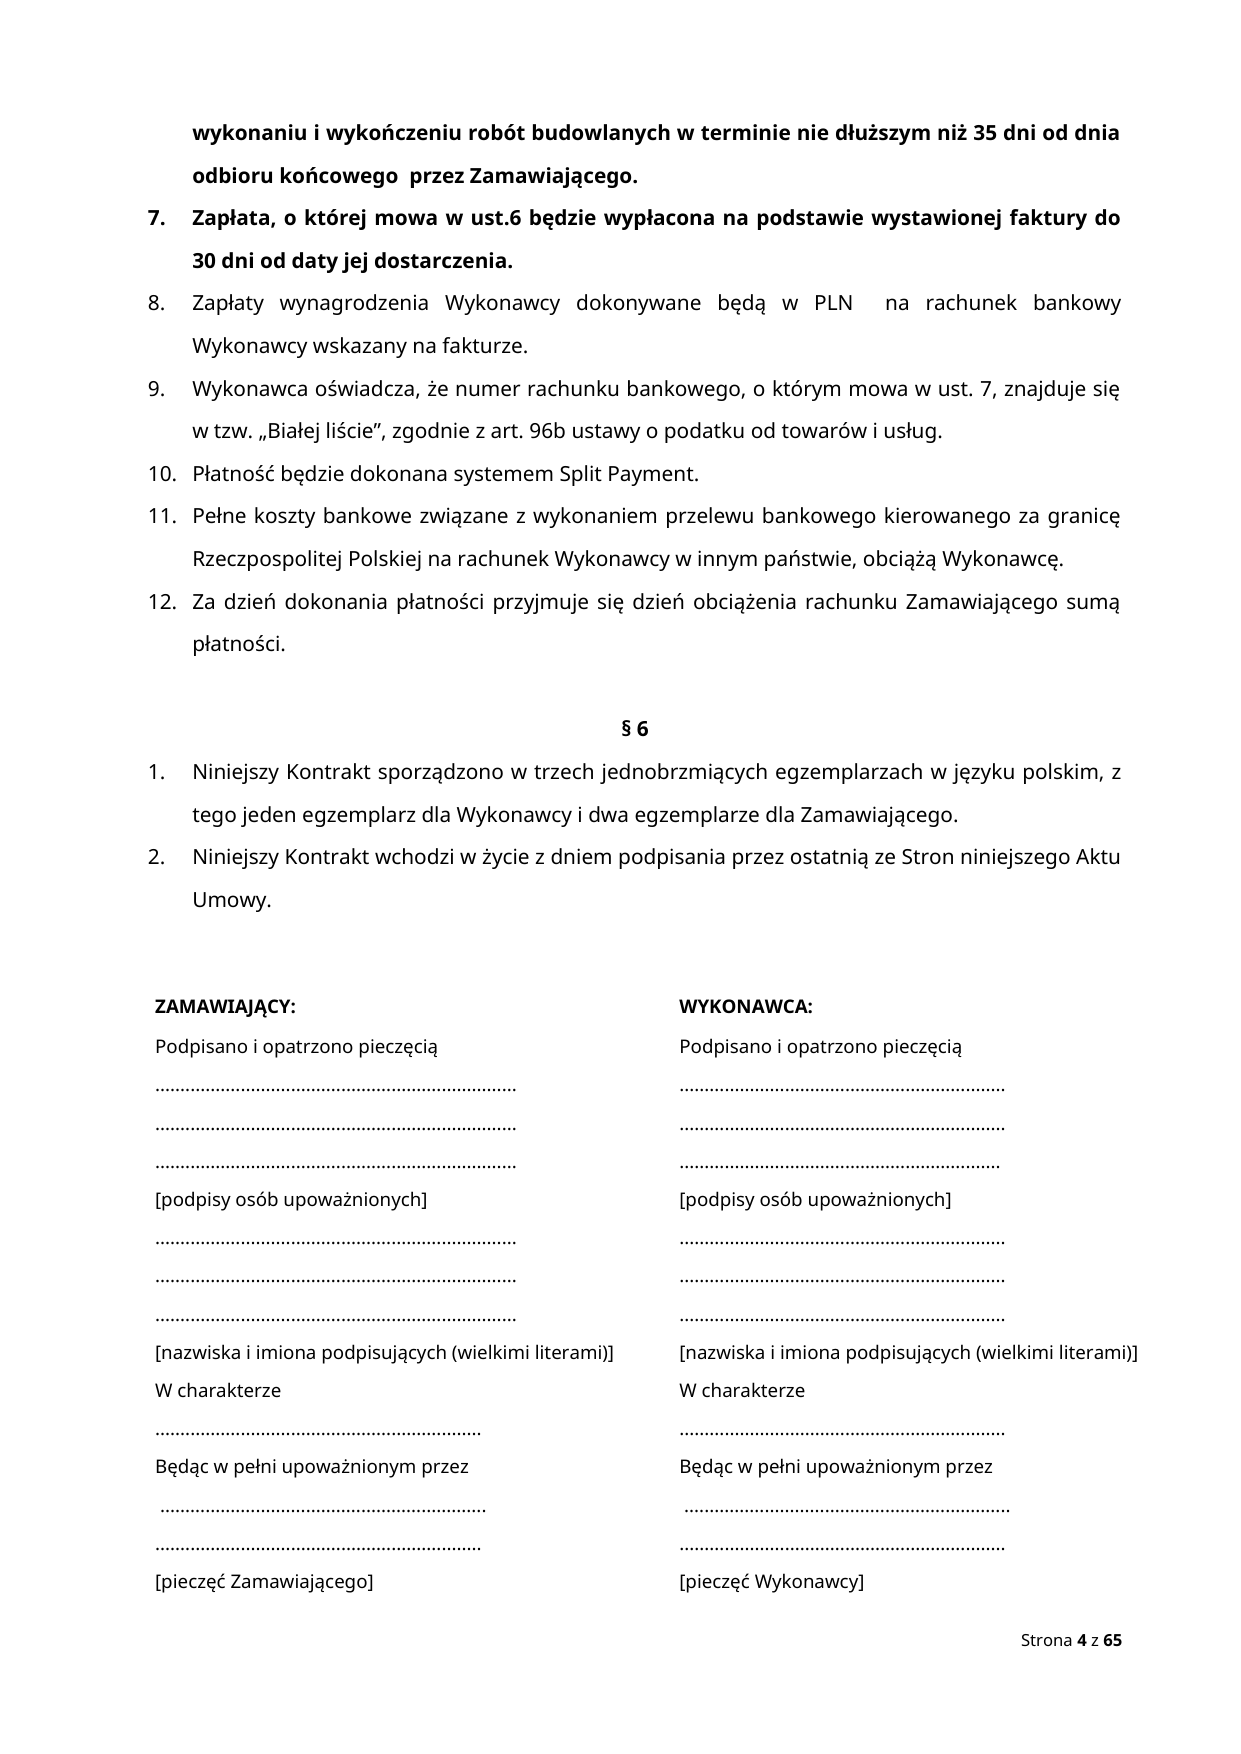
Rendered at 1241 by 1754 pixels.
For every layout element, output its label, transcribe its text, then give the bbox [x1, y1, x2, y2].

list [148, 118, 1122, 189]
table_header WYKONAWCA: [672, 994, 1203, 1033]
list Płatność będzie dokonana systemem Split Payment. [148, 459, 1122, 487]
list Zapłata, o której mowa w ust.6 będzie wypłacona na podstawie wystawionej faktury do 30 dni od daty jej dostarczenia. [148, 203, 1122, 274]
text § 6 [148, 714, 1122, 743]
list Niniejszy Kontrakt wchodzi w życie z dniem podpisania przez ostatnią ze Stron niniejszego Aktu Umowy. [148, 842, 1122, 913]
list Wykonawca oświadcza, że numer rachunku bankowego, o którym mowa w ust. 7, znajduje się w tzw. „Białej liście”, zgodnie z art. 96b ustawy o podatku od towarów i usług. [148, 374, 1122, 445]
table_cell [672, 1033, 1203, 1608]
list Za dzień dokonania płatności przyjmuje się dzień obciążenia rachunku Zamawiającego sumą płatności. [148, 587, 1122, 658]
list Pełne koszty bankowe związane z wykonaniem przelewu bankowego kierowanego za granicę Rzeczpospolitej Polskiej na rachunek Wykonawcy w innym państwie, obciążą Wykonawcę. [148, 502, 1122, 573]
list Zapłaty wynagrodzenia Wykonawcy dokonywane będą w PLN na rachunek bankowy Wykonawcy wskazany na fakturze. [148, 288, 1122, 359]
table_header ZAMAWIAJĄCY: [148, 994, 672, 1033]
list Niniejszy Kontrakt sporządzono w trzech jednobrzmiących egzemplarzach w języku polskim, z tego jeden egzemplarz dla Wykonawcy i dwa egzemplarze dla Zamawiającego. [148, 757, 1122, 828]
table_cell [148, 1033, 672, 1608]
